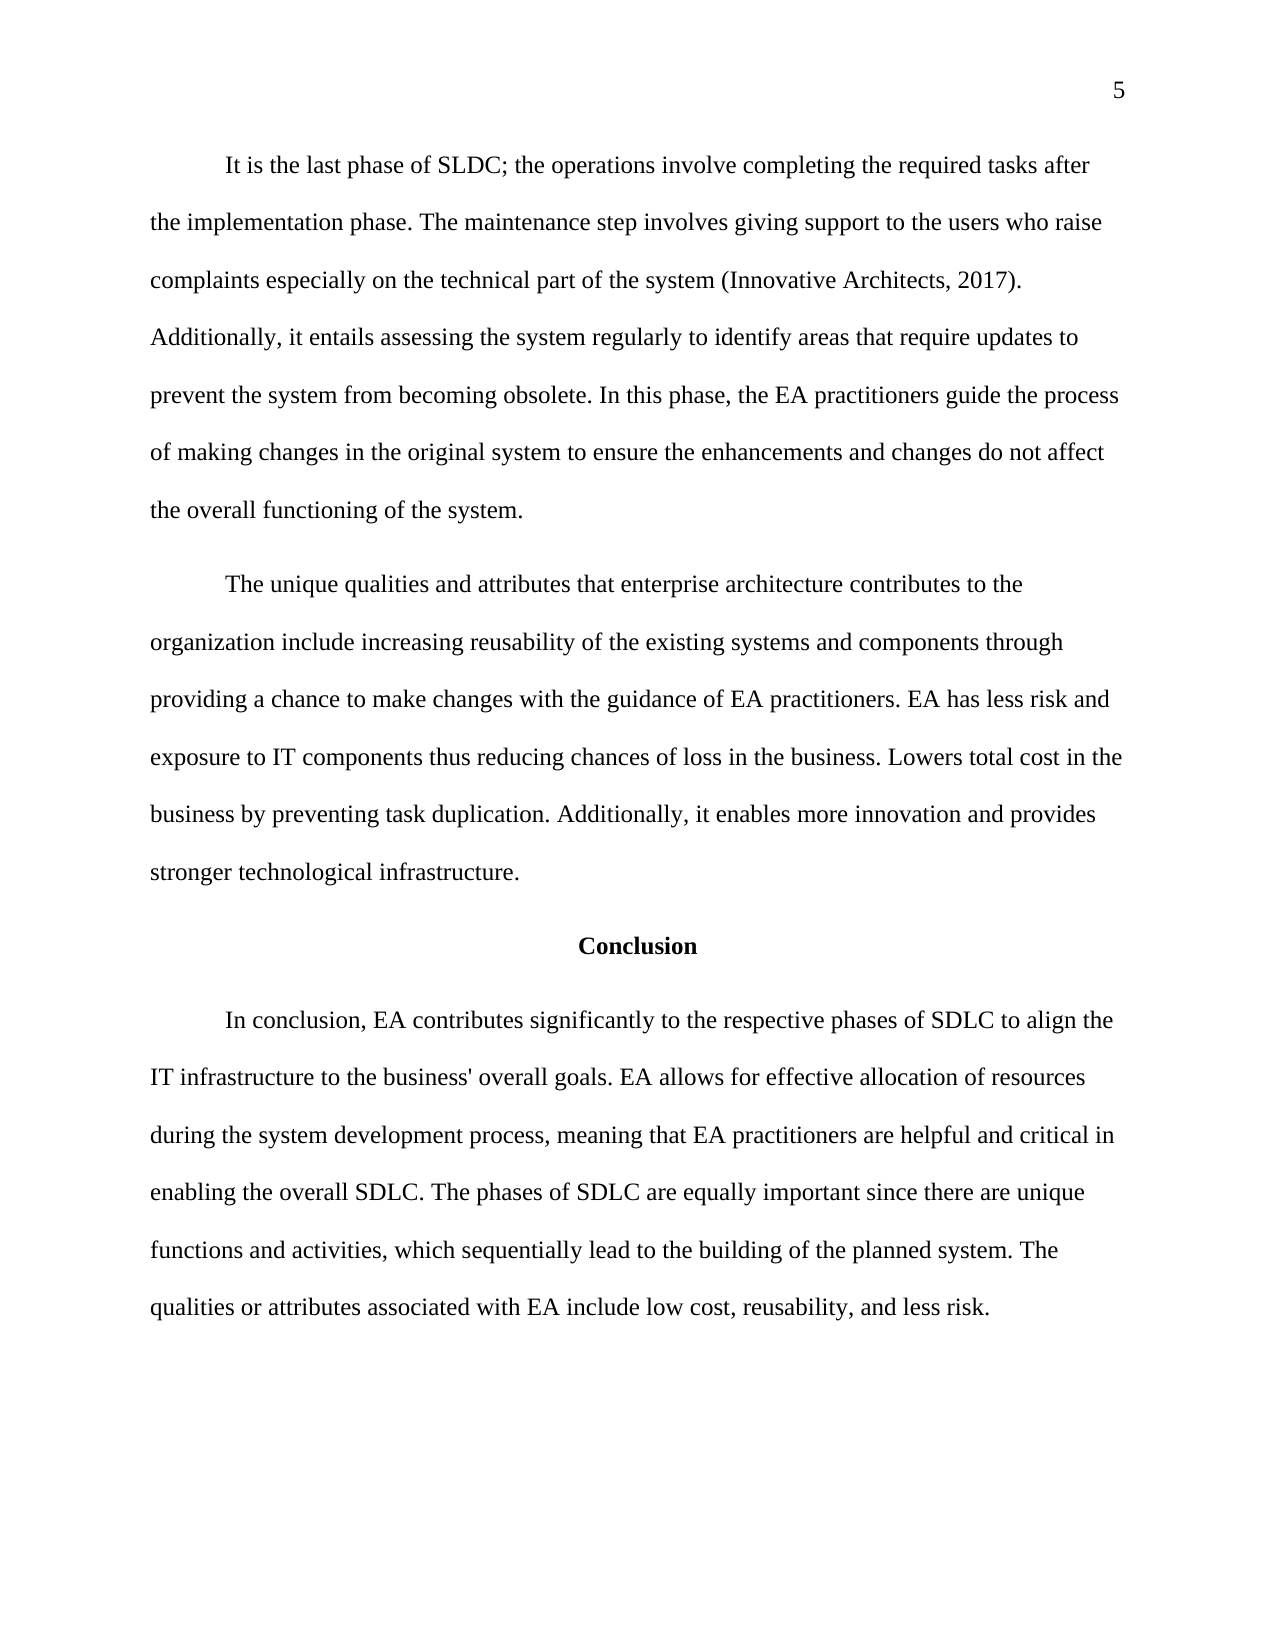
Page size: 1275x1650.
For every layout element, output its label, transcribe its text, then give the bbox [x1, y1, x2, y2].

text The unique qualities and attributes that enterprise architecture contributes to the organization include increasing reusability of the existing systems and components through providing a chance to make changes with the guidance of EA practitioners. EA has less risk and exposure to IT components thus reducing chances of loss in the business. Lowers total cost in the business by preventing task duplication. Additionally, it enables more innovation and provides stronger technological infrastructure. [150, 569, 1125, 885]
text Conclusion [150, 931, 1125, 959]
text In conclusion, EA contributes significantly to the respective phases of SDLC to align the IT infrastructure to the business' overall goals. EA allows for effective allocation of resources during the system development process, meaning that EA practitioners are helpful and critical in enabling the overall SDLC. The phases of SDLC are equally important since there are unique functions and activities, which sequentially lead to the building of the planned system. The qualities or attributes associated with EA include low cost, reusability, and less risk. [150, 1005, 1125, 1321]
text It is the last phase of SLDC; the operations involve completing the required tasks after the implementation phase. The maintenance step involves giving support to the users who raise complaints especially on the technical part of the system (Innovative Architects, 2017). Additionally, it entails assessing the system regularly to identify areas that require updates to prevent the system from becoming obsolete. In this phase, the EA practitioners guide the process of making changes in the original system to ensure the enhancements and changes do not affect the overall functioning of the system. [150, 150, 1125, 524]
